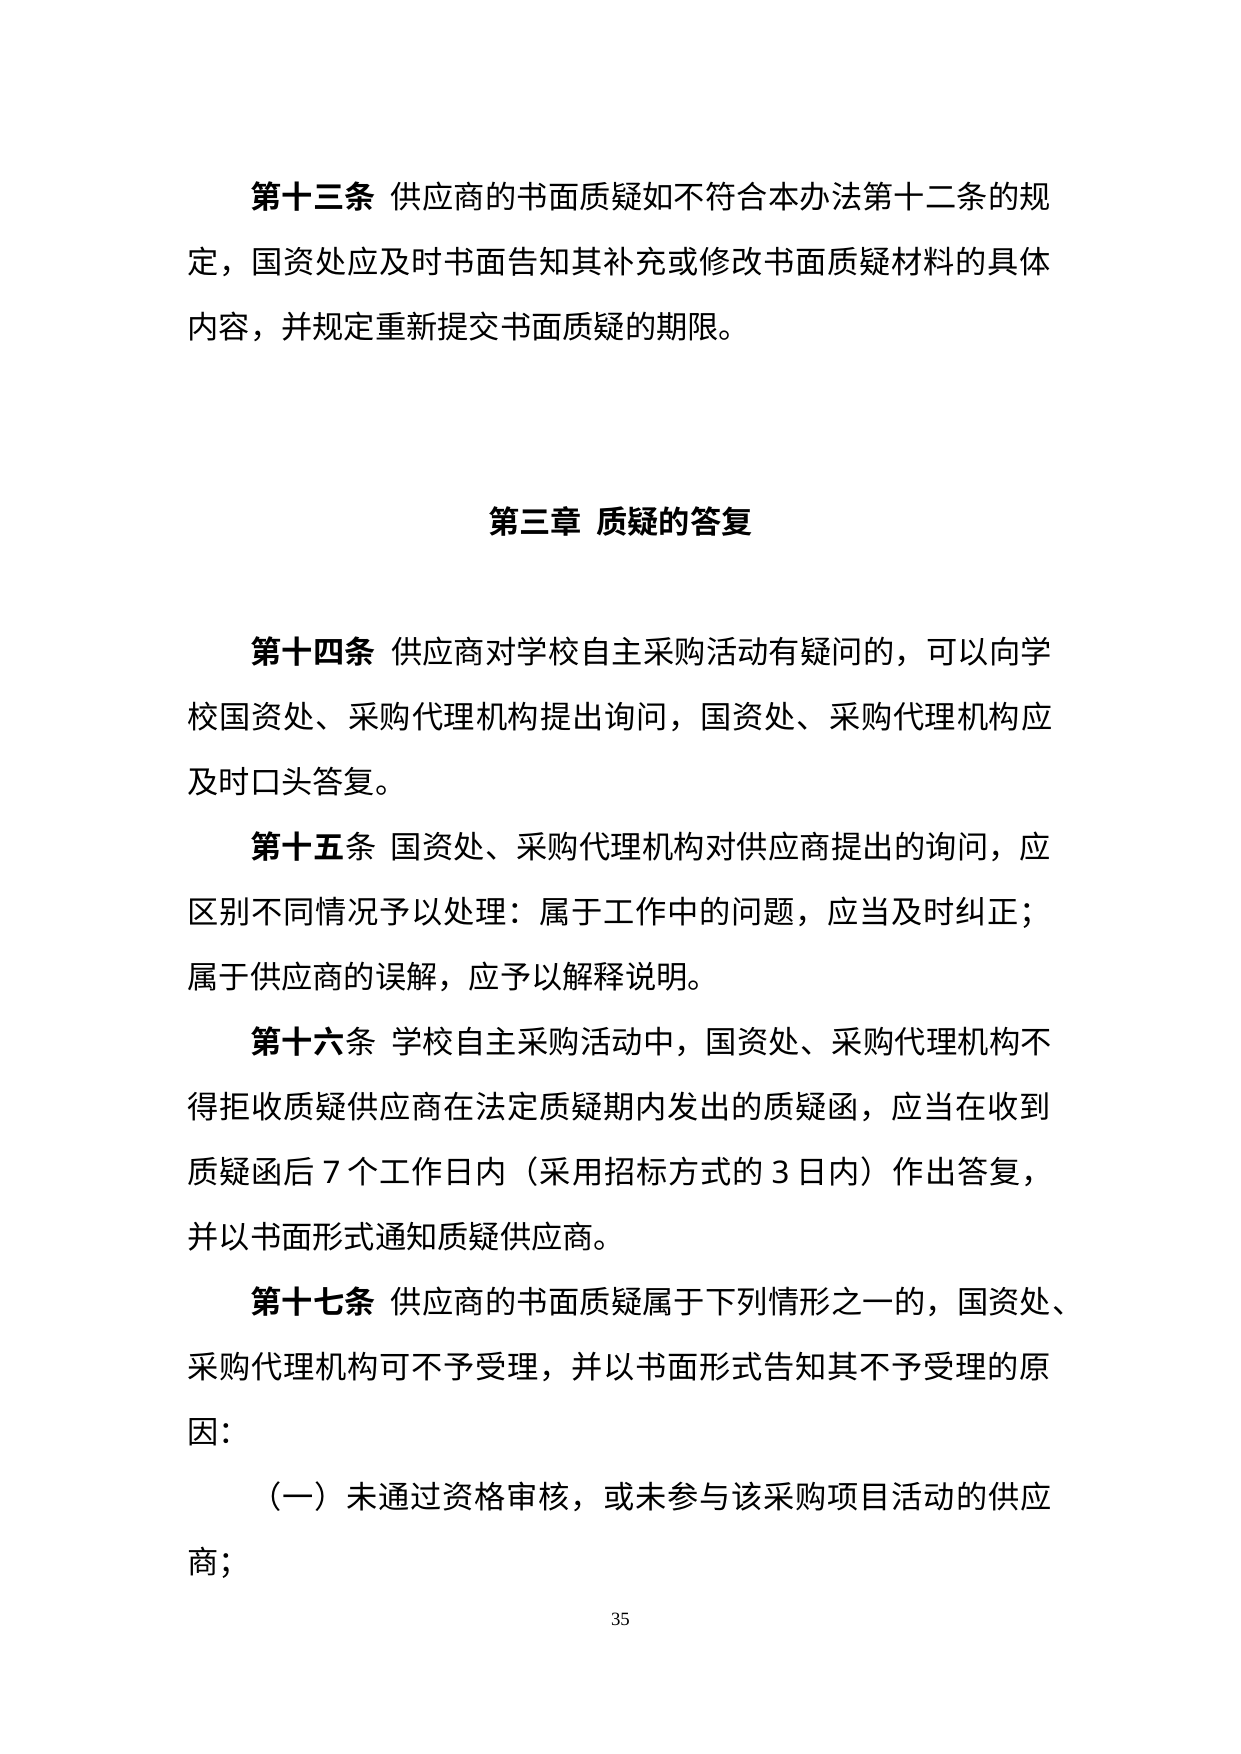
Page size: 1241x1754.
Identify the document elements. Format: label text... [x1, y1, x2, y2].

text （一）未通过资格审核，或未参与该采购项目活动的供应商； [187, 1462, 1053, 1592]
text 第十三条 供应商的书面质疑如不符合本办法第十二条的规定，国资处应及时书面告知其补充或修改书面质疑材料的具体内容，并规定重新提交书面质疑的期限。 [187, 162, 1053, 357]
text 第三章 质疑的答复 [187, 487, 1053, 552]
text 第十四条 供应商对学校自主采购活动有疑问的，可以向学校国资处、采购代理机构提出询问，国资处、采购代理机构应及时口头答复。 [187, 617, 1053, 812]
text 第十六条 学校自主采购活动中，国资处、采购代理机构不得拒收质疑供应商在法定质疑期内发出的质疑函，应当在收到质疑函后7个工作日内（采用招标方式的3日内）作出答复，并以书面形式通知质疑供应商。 [187, 1007, 1053, 1267]
text 第十五条 国资处、采购代理机构对供应商提出的询问，应区别不同情况予以处理：属于工作中的问题，应当及时纠正；属于供应商的误解，应予以解释说明。 [187, 812, 1053, 1007]
text 第十七条 供应商的书面质疑属于下列情形之一的，国资处、采购代理机构可不予受理，并以书面形式告知其不予受理的原因： [187, 1267, 1053, 1462]
